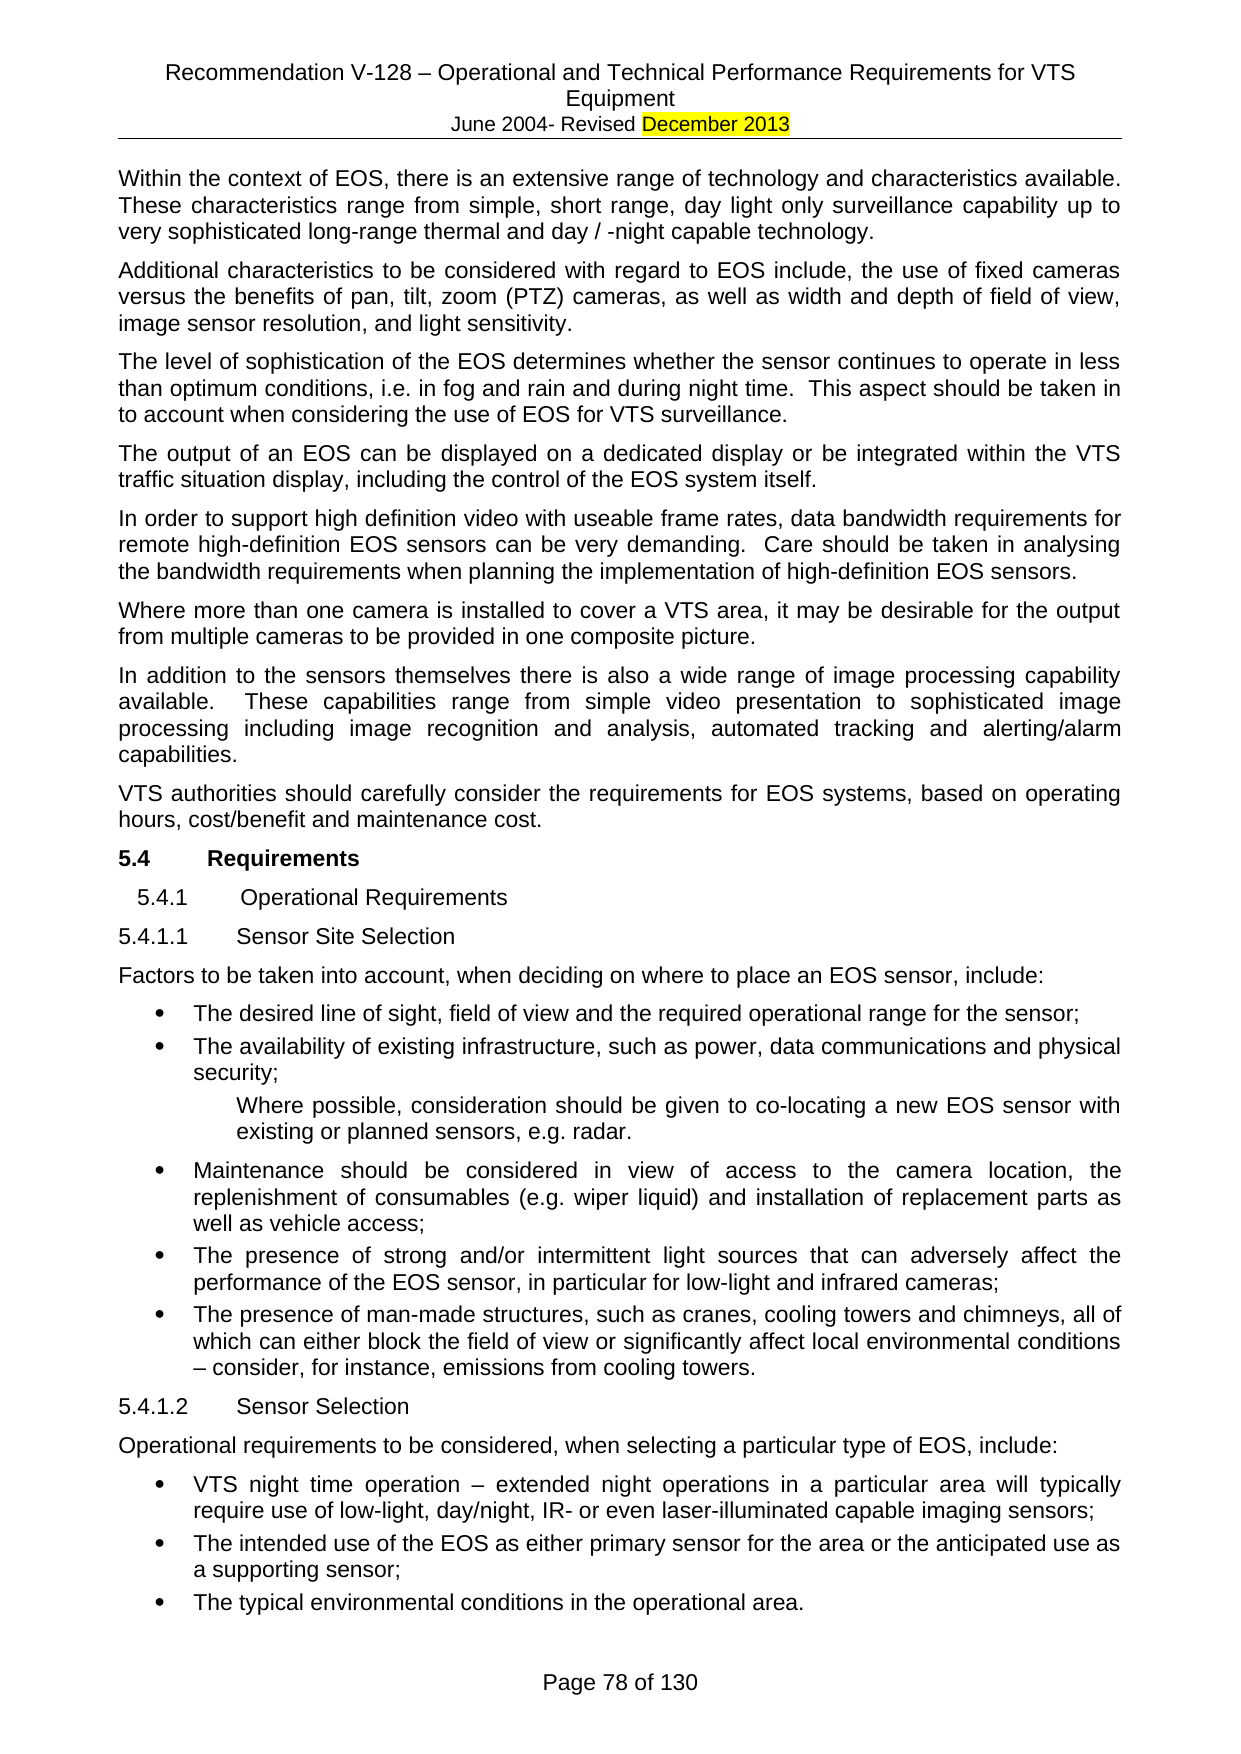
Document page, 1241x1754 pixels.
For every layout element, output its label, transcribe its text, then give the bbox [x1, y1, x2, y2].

text Where more than one camera is installed to cover a VTS area, it may be desirable for the output from multiple cameras to be provided in one composite picture. [118, 597, 1122, 649]
text The desired line of sight, field of view and the required operational range for the sensor; [156, 1000, 1122, 1027]
text Where possible, consideration should be given to co-locating a new EOS sensor with existing or planned sensors, e.g. radar. [236, 1092, 1122, 1145]
subtitle Operational Requirements [137, 884, 1122, 910]
subtitle Sensor Selection [118, 1393, 1122, 1419]
text Factors to be taken into account, when deciding on where to place an EOS sensor, include: [118, 962, 1122, 988]
text The intended use of the EOS as either primary sensor for the area or the anticipated use as a supporting sensor; [156, 1530, 1122, 1582]
text Maintenance should be considered in view of access to the camera location, the replenishment of consumables (e.g. wiper liquid) and installation of replacement parts as well as vehicle access; [156, 1157, 1122, 1236]
text The presence of man-made structures, such as cranes, cooling towers and chimneys, all of which can either block the field of view or significantly affect local environmental conditions – consider, for instance, emissions from cooling towers. [156, 1301, 1122, 1381]
text The level of sophistication of the EOS determines whether the sensor continues to operate in less than optimum conditions, i.e. in fog and rain and during night time. This aspect should be taken in to account when considering the use of EOS for VTS surveillance. [118, 348, 1122, 427]
text The availability of existing infrastructure, such as power, data communications and physical security; [156, 1033, 1122, 1086]
text Operational requirements to be considered, when selecting a particular type of EOS, include: [118, 1432, 1122, 1458]
text The presence of strong and/or intermittent light sources that can adversely affect the performance of the EOS sensor, in particular for low-light and infrared cameras; [156, 1242, 1122, 1295]
text The output of an EOS can be displayed on a dedicated display or be integrated within the VTS traffic situation display, including the control of the EOS system itself. [118, 440, 1122, 493]
text VTS authorities should carefully consider the requirements for EOS systems, based on operating hours, cost/benefit and maintenance cost. [118, 780, 1122, 832]
text In addition to the sensors themselves there is also a wide range of image processing capability available. These capabilities range from simple video presentation to sophisticated image processing including image recognition and analysis, automated tracking and alerting/alarm capabilities. [118, 662, 1122, 767]
text Within the context of EOS, there is an extensive range of technology and characteristics available. These characteristics range from simple, short range, day light only surveillance capability up to very sophisticated long-range thermal and day / -night capable technology. [118, 165, 1122, 244]
text Additional characteristics to be considered with regard to EOS include, the use of fixed cameras versus the benefits of pan, tilt, zoom (PTZ) cameras, as well as width and depth of field of view, image sensor resolution, and light sensitivity. [118, 257, 1122, 336]
text VTS night time operation – extended night operations in a particular area will typically require use of low-light, day/night, IR- or even laser-illuminated capable imaging sensors; [156, 1471, 1122, 1523]
subtitle Requirements [118, 845, 1122, 871]
text The typical environmental conditions in the operational area. [156, 1589, 1122, 1615]
text In order to support high definition video with useable frame rates, data bandwidth requirements for remote high-definition EOS sensors can be very demanding. Care should be taken in analysing the bandwidth requirements when planning the implementation of high-definition EOS sensors. [118, 505, 1122, 584]
subtitle Sensor Site Selection [118, 923, 1122, 949]
